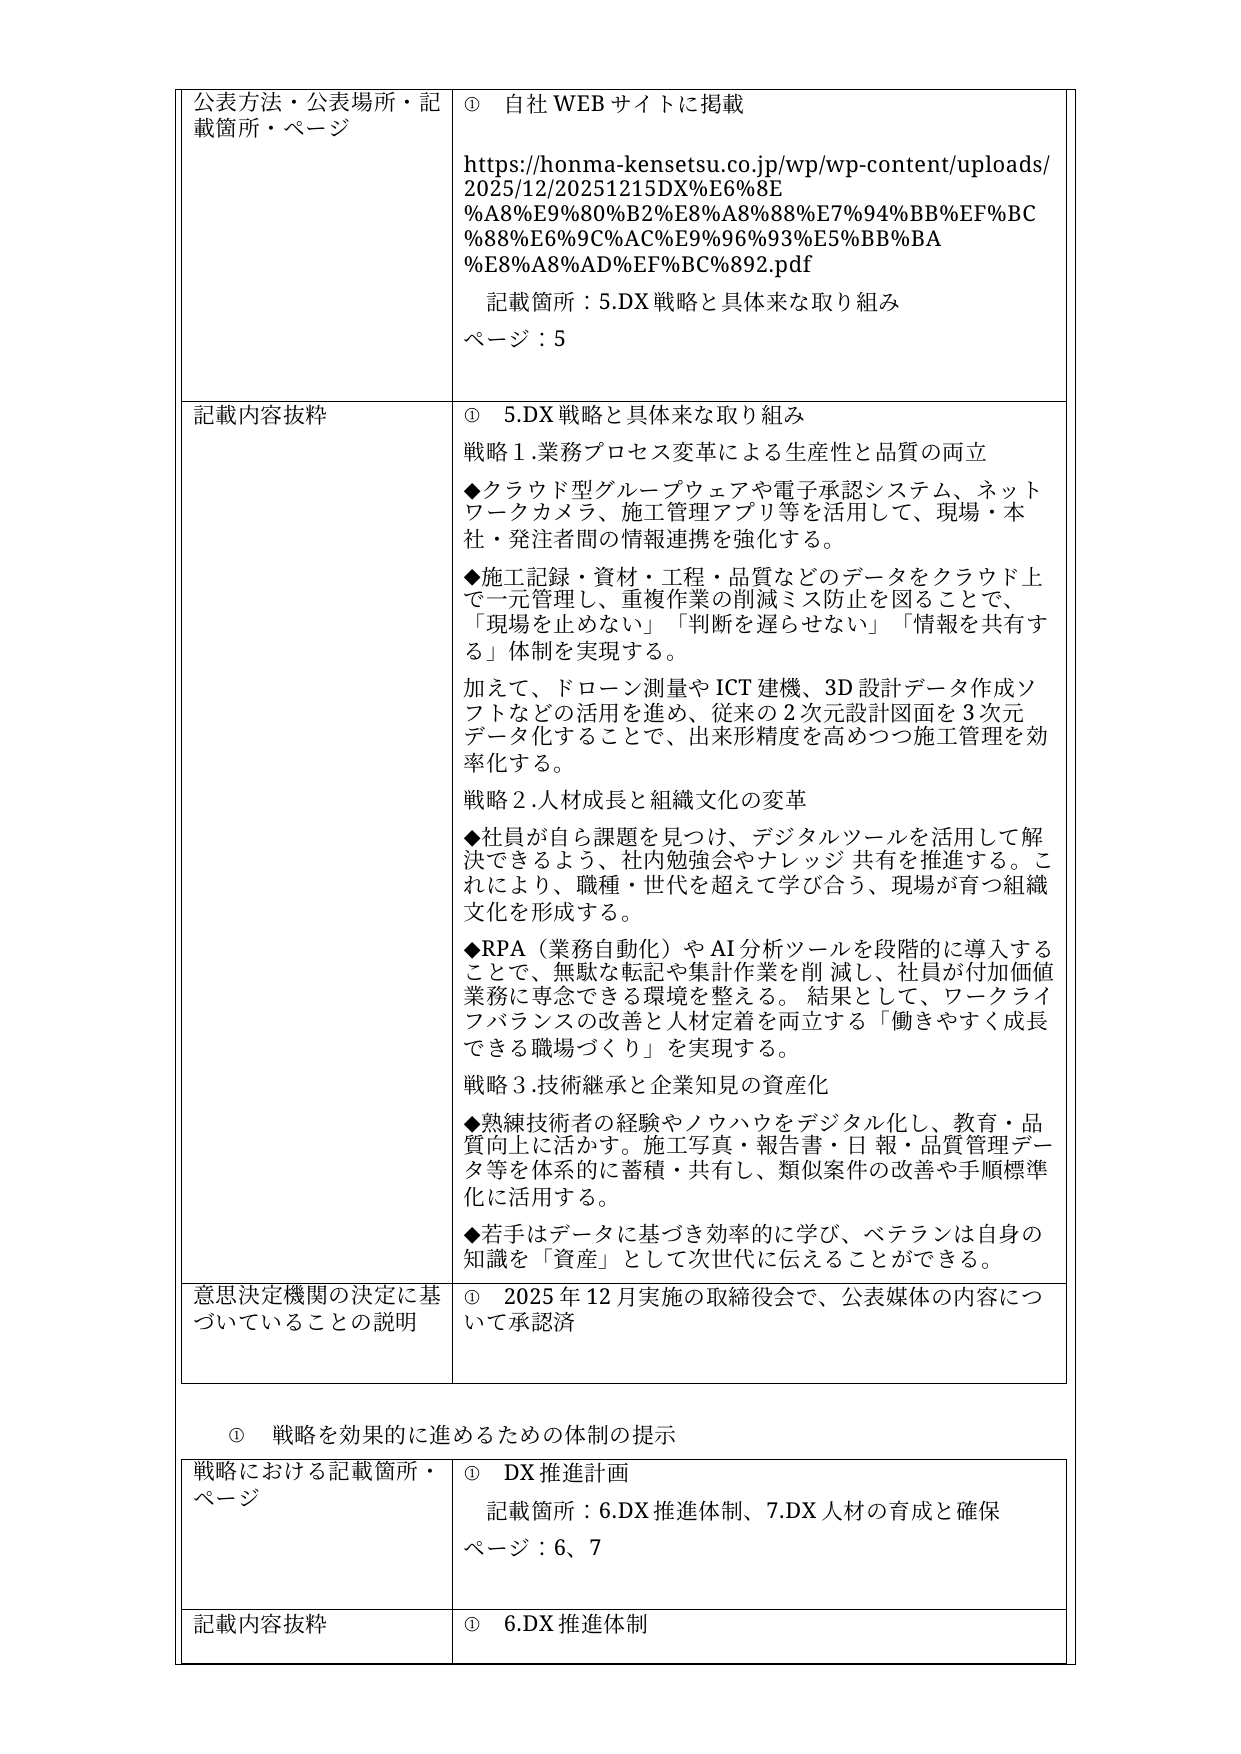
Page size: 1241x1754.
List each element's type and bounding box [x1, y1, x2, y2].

table_cell [176, 90, 1075, 1664]
